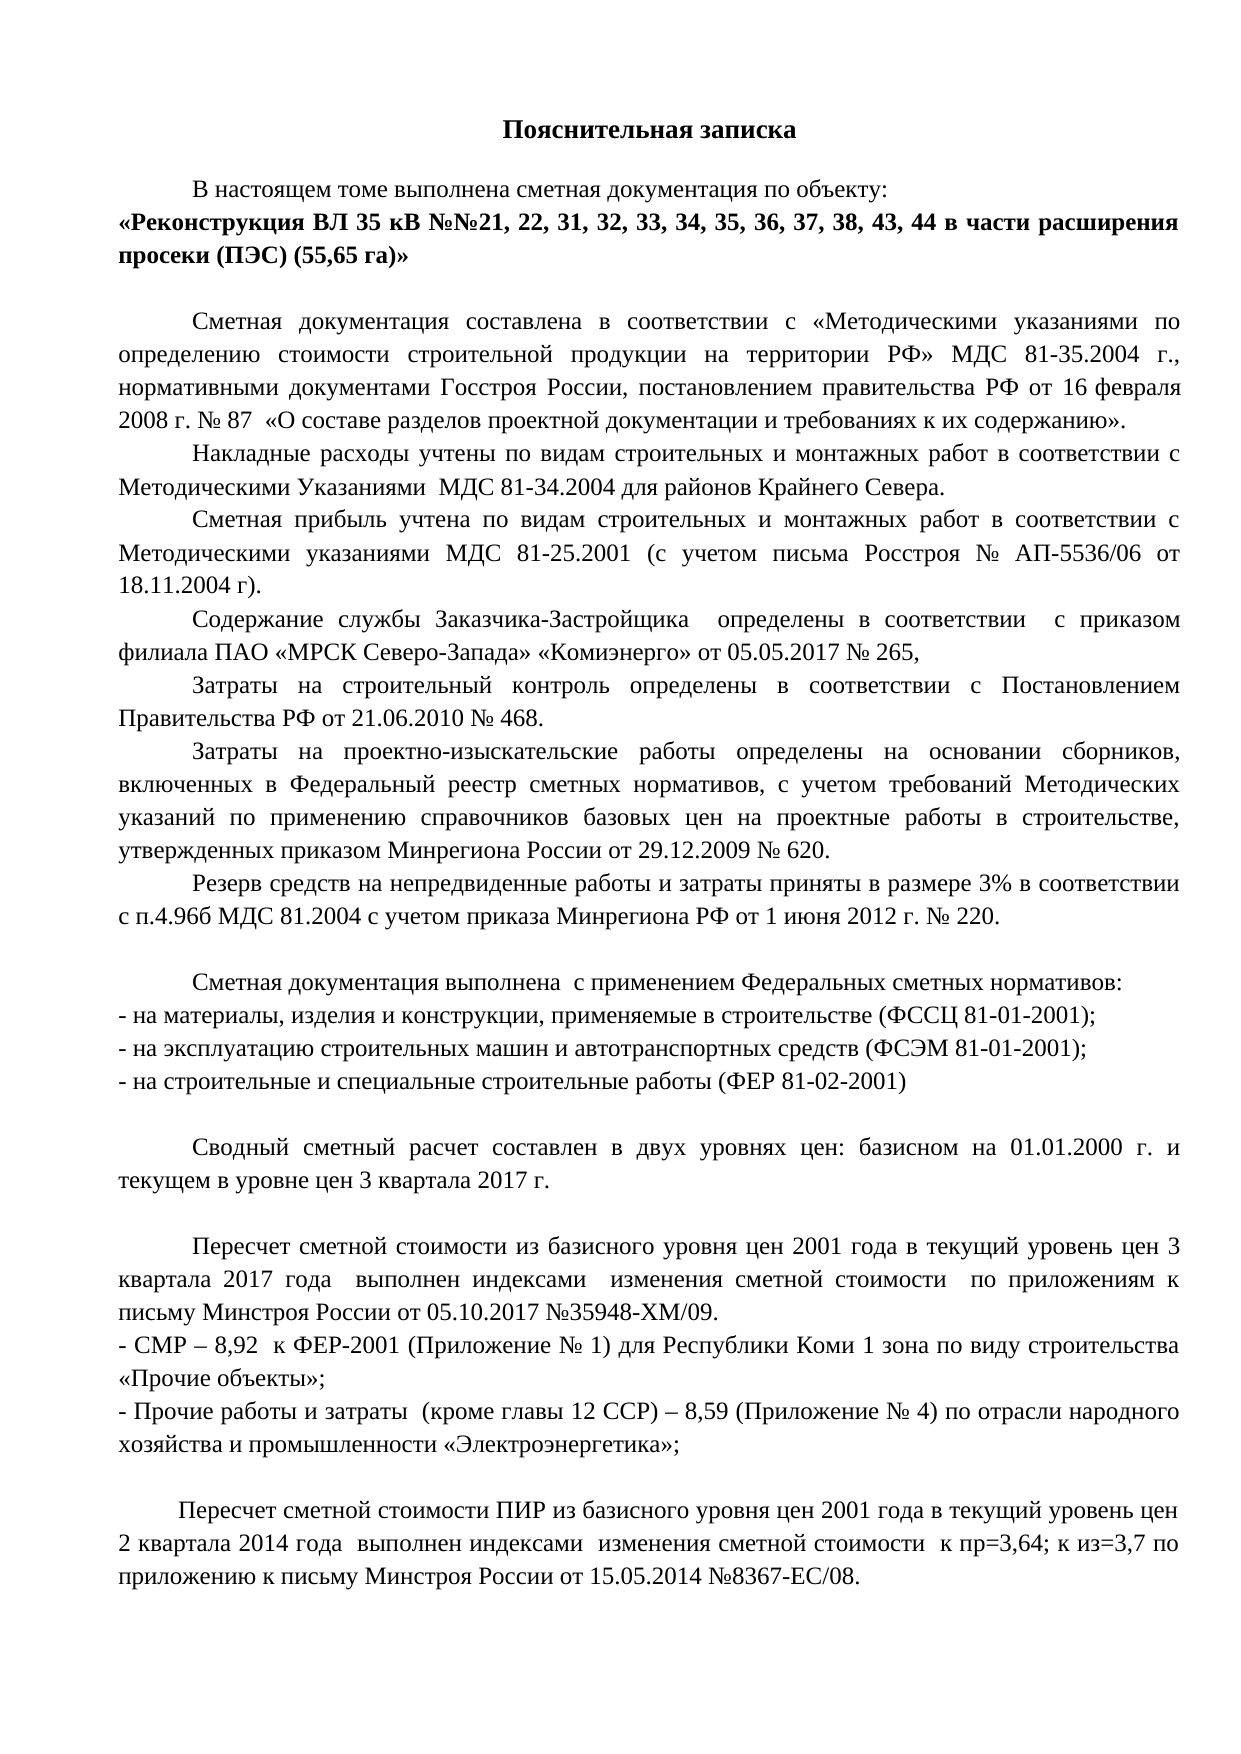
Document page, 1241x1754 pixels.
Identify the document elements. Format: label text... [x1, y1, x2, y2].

text - СМР – 8,92 к ФЕР-2001 (Приложение № 1) для Республики Коми 1 зона по виду строительства «Прочие объекты»; [118, 1330, 1181, 1392]
text - на строительные и специальные строительные работы (ФЕР 81-02-2001) [118, 1066, 1181, 1095]
text - на эксплуатацию строительных машин и автотранспортных средств (ФСЭМ 81-01-2001); [118, 1033, 1181, 1062]
text Сметная прибыль учтена по видам строительных и монтажных работ в соответствии с Методическими указаниями МДС 81-25.2001 (с учетом письма Росстроя № АП-5536/06 от 18.11.2004 г). [118, 504, 1181, 599]
text В настоящем томе выполнена сметная документация по объекту: [118, 174, 1181, 203]
text Резерв средств на непредвиденные работы и затраты приняты в размере 3% в соответствии с п.4.96б МДС 81.2004 с учетом приказа Минрегиона РФ от 1 июня 2012 г. № 220. [118, 868, 1181, 929]
text Затраты на проектно-изыскательские работы определены на основании сборников, включенных в Федеральный реестр сметных нормативов, с учетом требований Методических указаний по применению справочников базовых цен на проектные работы в строительстве, утвержденных приказом Минрегиона России от 29.12.2009 № 620. [118, 736, 1181, 863]
text Сводный сметный расчет составлен в двух уровнях цен: базисном на 01.01.2000 г. и текущем в уровне цен 3 квартала 2017 г. [118, 1132, 1181, 1194]
text Накладные расходы учтены по видам строительных и монтажных работ в соответствии с Методическими Указаниями МДС 81-34.2004 для районов Крайнего Севера. [118, 438, 1181, 500]
text Сметная документация составлена в соответствии с «Методическими указаниями по определению стоимости строительной продукции на территории РФ» МДС 81-35.2004 г., нормативными документами Госстроя России, постановлением правительства РФ от 16 февраля 2008 г. № 87 «О составе разделов проектной документации и требованиях к их содержанию». [118, 306, 1181, 434]
text Пересчет сметной стоимости ПИР из базисного уровня цен 2001 года в текущий уровень цен 2 квартала 2014 года выполнен индексами изменения сметной стоимости к пр=3,64; к из=3,7 по приложению к письму Минстроя России от 15.05.2014 №8367-ЕС/08. [118, 1495, 1181, 1590]
text Сметная документация выполнена с применением Федеральных сметных нормативов: [118, 967, 1181, 996]
text Пояснительная записка [118, 114, 1181, 145]
text «Реконструкция ВЛ 35 кВ №№21, 22, 31, 32, 33, 34, 35, 36, 37, 38, 43, 44 в части расширения просеки (ПЭС) (55,65 га)» [118, 207, 1181, 269]
text Содержание службы Заказчика-Застройщика определены в соответствии с приказом филиала ПАО «МРСК Северо-Запада» «Комиэнерго» от 05.05.2017 № 265, [118, 604, 1181, 665]
text Затраты на строительный контроль определены в соответствии с Постановлением Правительства РФ от 21.06.2010 № 468. [118, 670, 1181, 731]
text - Прочие работы и затраты (кроме главы 12 ССР) – 8,59 (Приложение № 4) по отрасли народного хозяйства и промышленности «Электроэнергетика»; [118, 1396, 1181, 1458]
text - на материалы, изделия и конструкции, применяемые в строительстве (ФССЦ 81-01-2001); [118, 1000, 1181, 1029]
text Пересчет сметной стоимости из базисного уровня цен 2001 года в текущий уровень цен 3 квартала 2017 года выполнен индексами изменения сметной стоимости по приложениям к письму Минстроя России от 05.10.2017 №35948-ХМ/09. [118, 1231, 1181, 1326]
